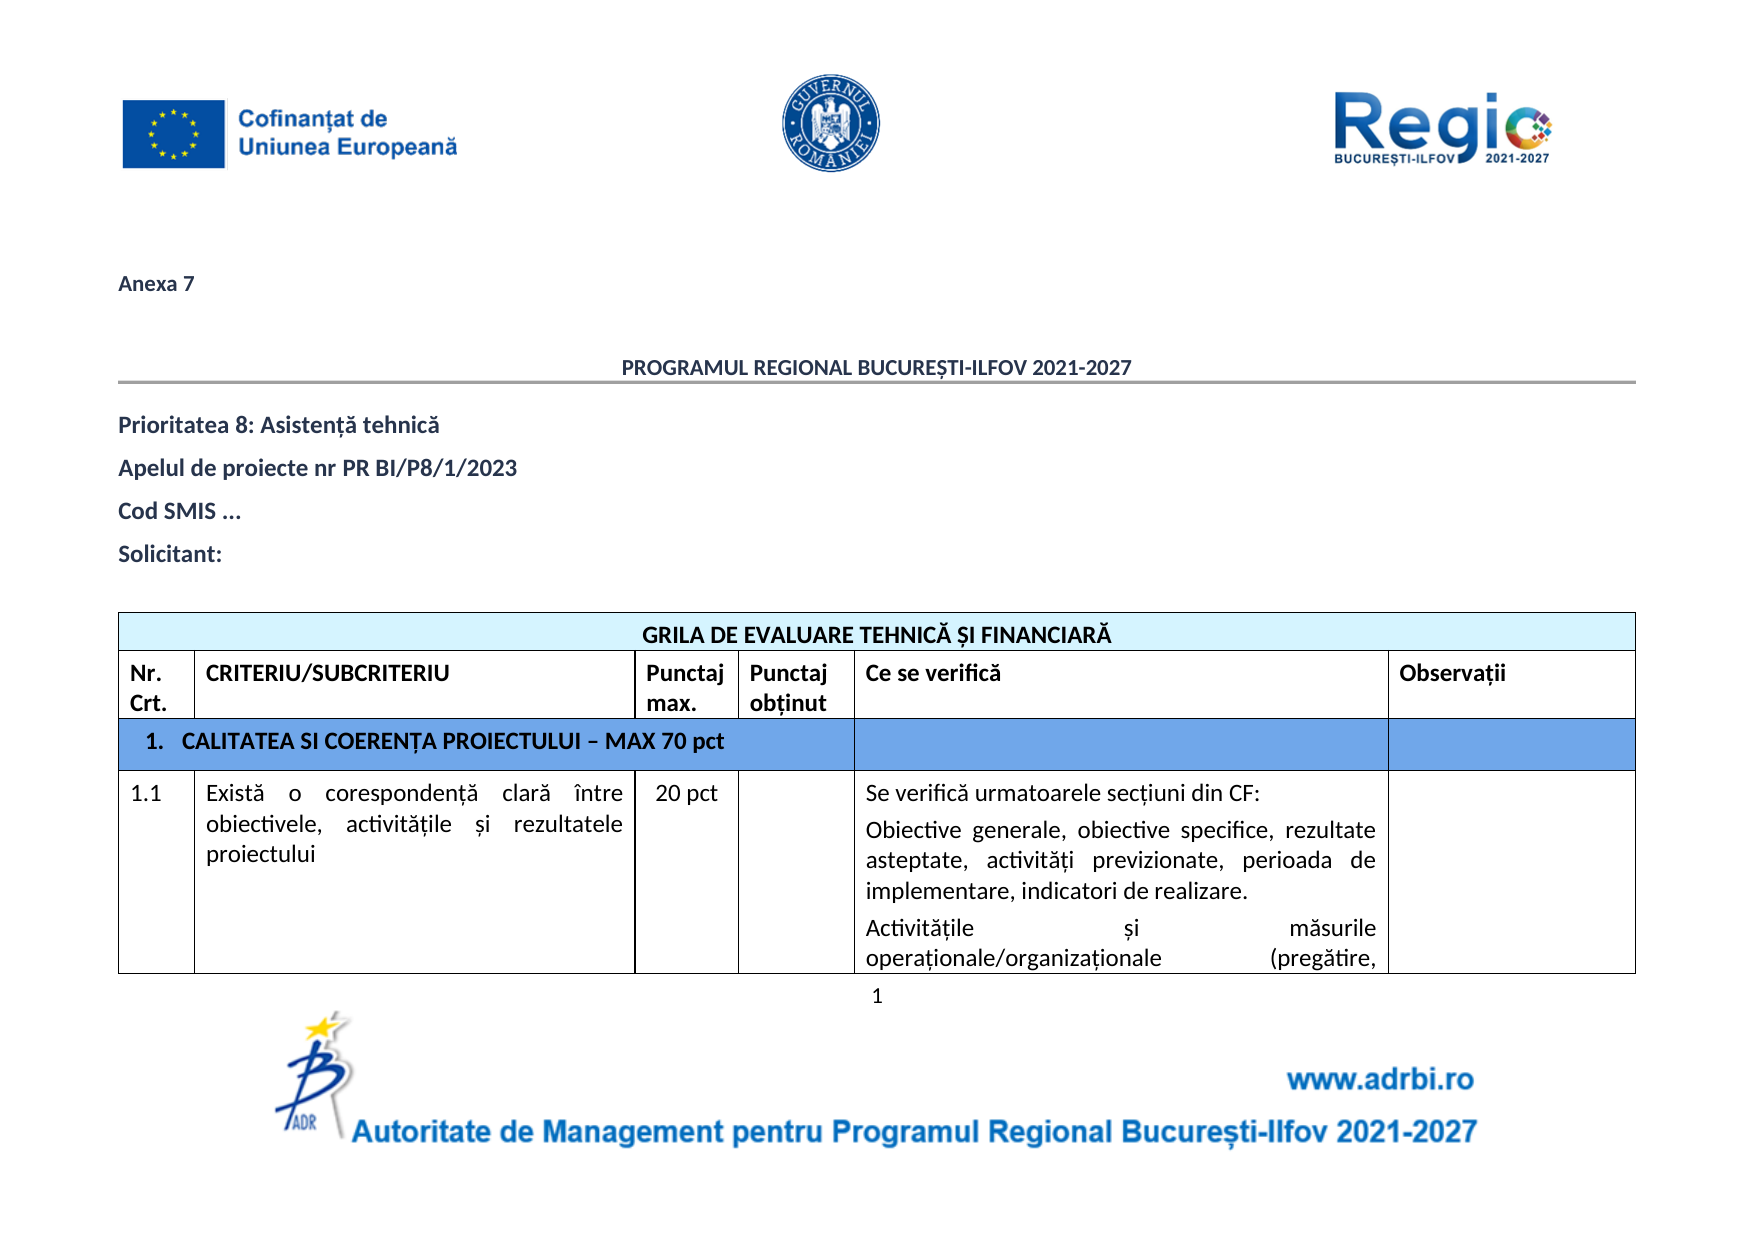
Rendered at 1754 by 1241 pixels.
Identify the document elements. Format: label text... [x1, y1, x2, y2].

picture [118, 96, 485, 173]
text PROGRAMUL REGIONAL BUCUREȘTI-ILFOV 2021-2027 [118, 353, 1636, 380]
table_cell [855, 719, 1388, 770]
picture [781, 73, 881, 173]
text Cod SMIS ... [118, 495, 1636, 526]
table_cell Punctaj max. [636, 651, 738, 718]
text Solicitant: [118, 538, 1636, 569]
table_cell Observații [1389, 651, 1635, 718]
table_cell CRITERIU/SUBCRITERIU [195, 651, 634, 718]
table_cell Ce se verifică [855, 651, 1388, 718]
table_cell Punctaj obținut [739, 651, 854, 718]
picture [1330, 81, 1555, 173]
table_cell Nr. Crt. [119, 651, 194, 718]
table_cell 1.1 [119, 771, 194, 973]
table_header GRILA DE EVALUARE TEHNICĂ ȘI FINANCIARĂ [119, 613, 1635, 650]
table_cell [739, 771, 854, 973]
table_cell CALITATEA SI COERENȚA PROIECTULUI – MAX 70 pct [119, 719, 854, 770]
table_cell 20 pct [636, 771, 738, 973]
text Apelul de proiecte nr PR BI/P8/1/2023 [118, 452, 1636, 483]
text Anexa 7 [118, 269, 1636, 297]
picture [219, 1008, 1535, 1167]
table_cell [1389, 719, 1635, 770]
table_cell Există o corespondență clară între obiectivele, activitățile și rezultatele proiectului [195, 771, 634, 973]
table_cell [1389, 771, 1635, 973]
text Prioritatea 8: Asistență tehnică [118, 409, 1636, 440]
